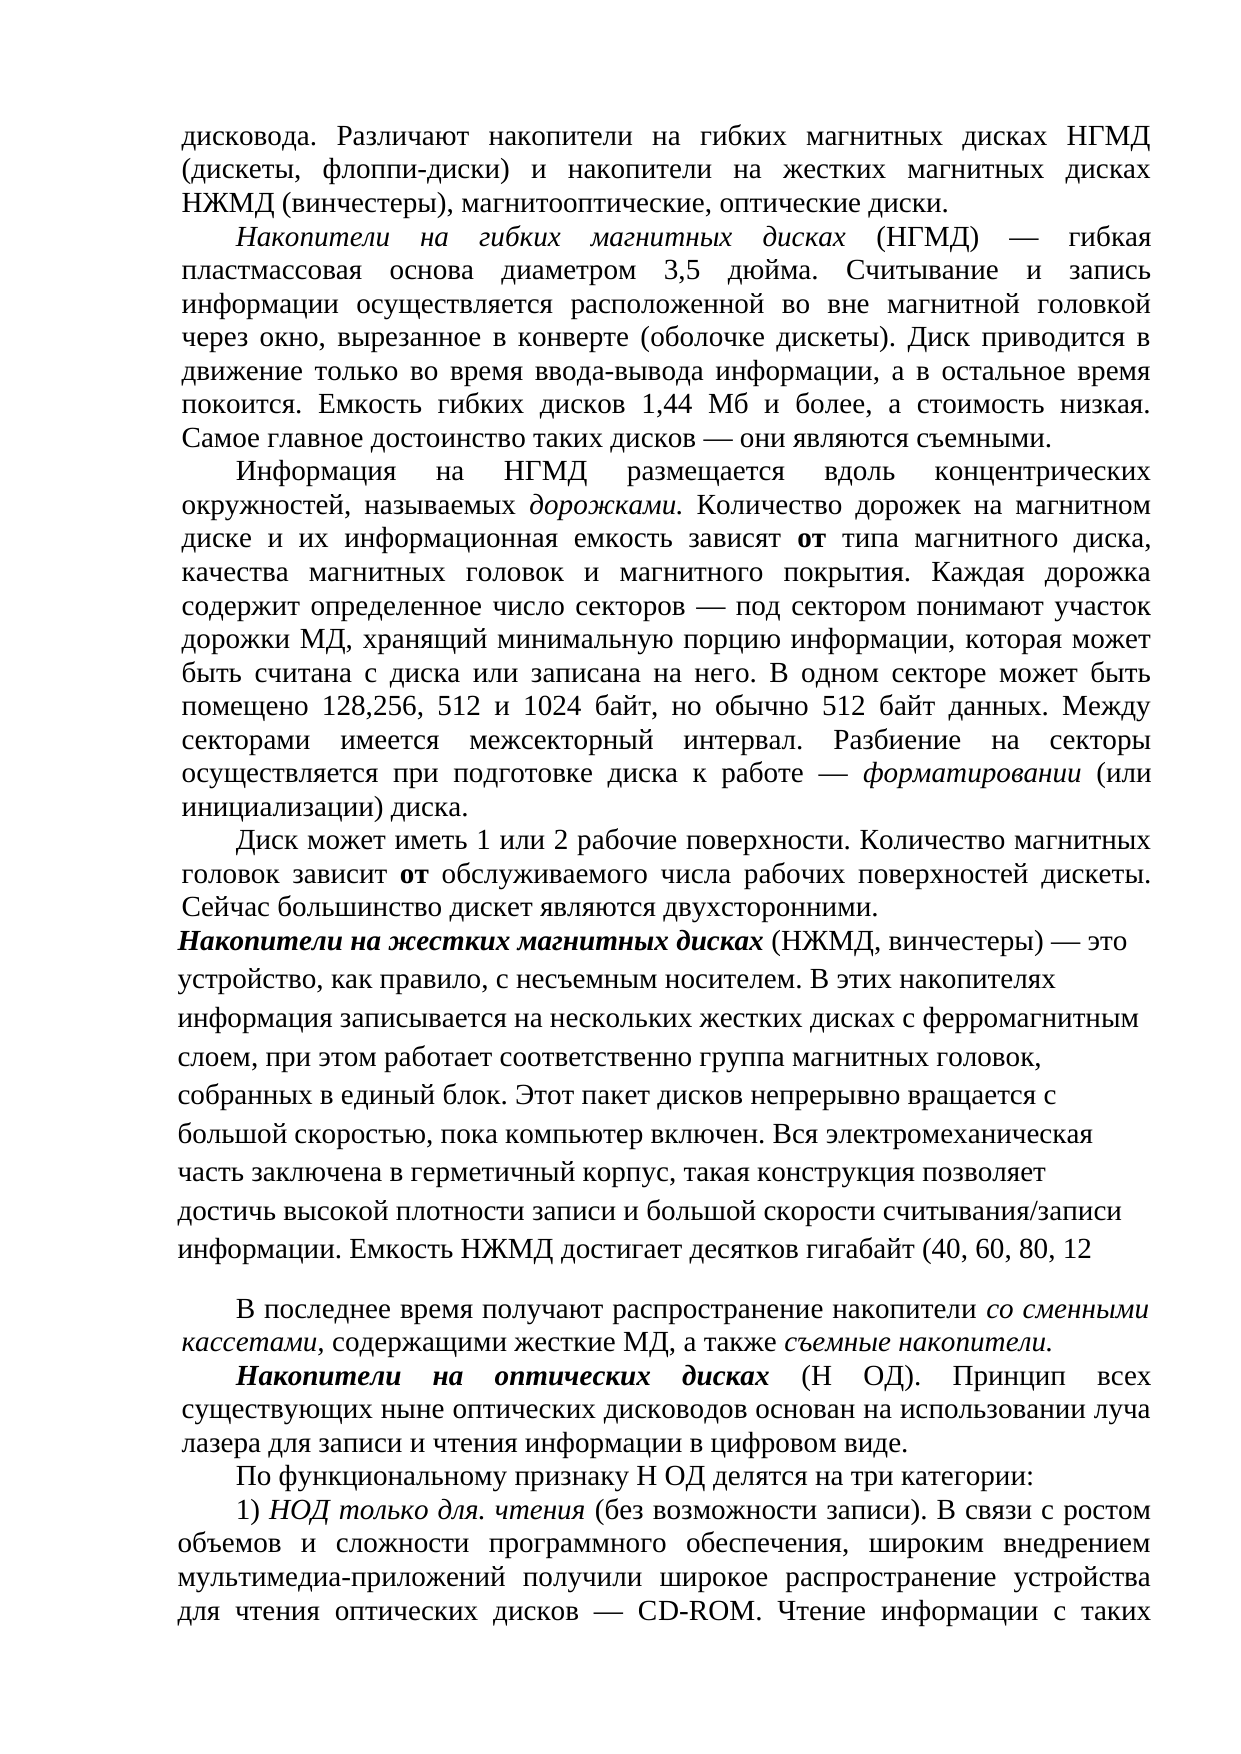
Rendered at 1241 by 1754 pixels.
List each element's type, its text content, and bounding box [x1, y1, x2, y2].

text Накопители на оптических дисках (Н ОД). Принцип всех существующих ныне оптических дисководов основан на использовании луча лазера для записи и чтения информации в цифровом виде. [181, 1358, 1152, 1458]
text Накопители на гибких магнитных дисках (НГМД) — гибкая пластмассовая основа диаметром 3,5 дюйма. Считывание и запись информации осуществляется расположенной во вне магнитной головкой через окно, вырезанное в конверте (оболочке дискеты). Диск приводится в движение только во время ввода-вывода информации, а в остальное время покоится. Емкость гибких дисков 1,44 Мб и более, а стоимость низкая. Самое главное достоинство таких дисков — они являются съемными. [181, 219, 1152, 453]
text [177, 1492, 1152, 1626]
text Накопители на жестких магнитных дисках (НЖМД, винчестеры) — это устройство, как правило, с несъемным носителем. В этих накопителях информация записывается на нескольких жестких дисках с ферромагнитным слоем, при этом работает соответственно группа магнитных головок, собранных в единый блок. Этот пакет дисков непрерывно вращается с большой скоростью, пока компьютер включен. Вся электромеханическая часть заключена в герметичный корпус, такая конструкция позволяет достичь высокой плотности записи и большой скорости считывания/записи информации. Емкость НЖМД достигает десятков гигабайт (40, 60, 80, 12 [177, 923, 1152, 1265]
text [181, 118, 1152, 219]
text Диск может иметь 1 или 2 рабочие поверхности. Количество магнитных головок зависит от обслуживаемого числа рабочих поверхностей дискеты. Сейчас большинство дискет являются двухсторонними. [181, 822, 1152, 923]
text По функциональному признаку Н ОД делятся на три категории: [181, 1458, 1152, 1492]
text Информация на НГМД размещается вдоль концентрических окружностей, называемых дорожками. Количество дорожек на магнитном диске и их информационная емкость зависят от типа магнитного диска, качества магнитных головок и магнитного покрытия. Каждая дорожка содержит определенное число секторов — под сектором понимают участок дорожки МД, хранящий минимальную порцию информации, которая может быть считана с диска или записана на него. В одном секторе может быть помещено 128,256, 512 и 1024 байт, но обычно 512 байт данных. Между секторами имеется межсекторный интервал. Разбиение на секторы осуществляется при подготовке диска к работе — форматировании (или инициализации) диска. [181, 453, 1152, 822]
text В последнее время получают распространение накопители со сменными кассетами, содержащими жесткие МД, а также съемные накопители. [181, 1291, 1152, 1358]
